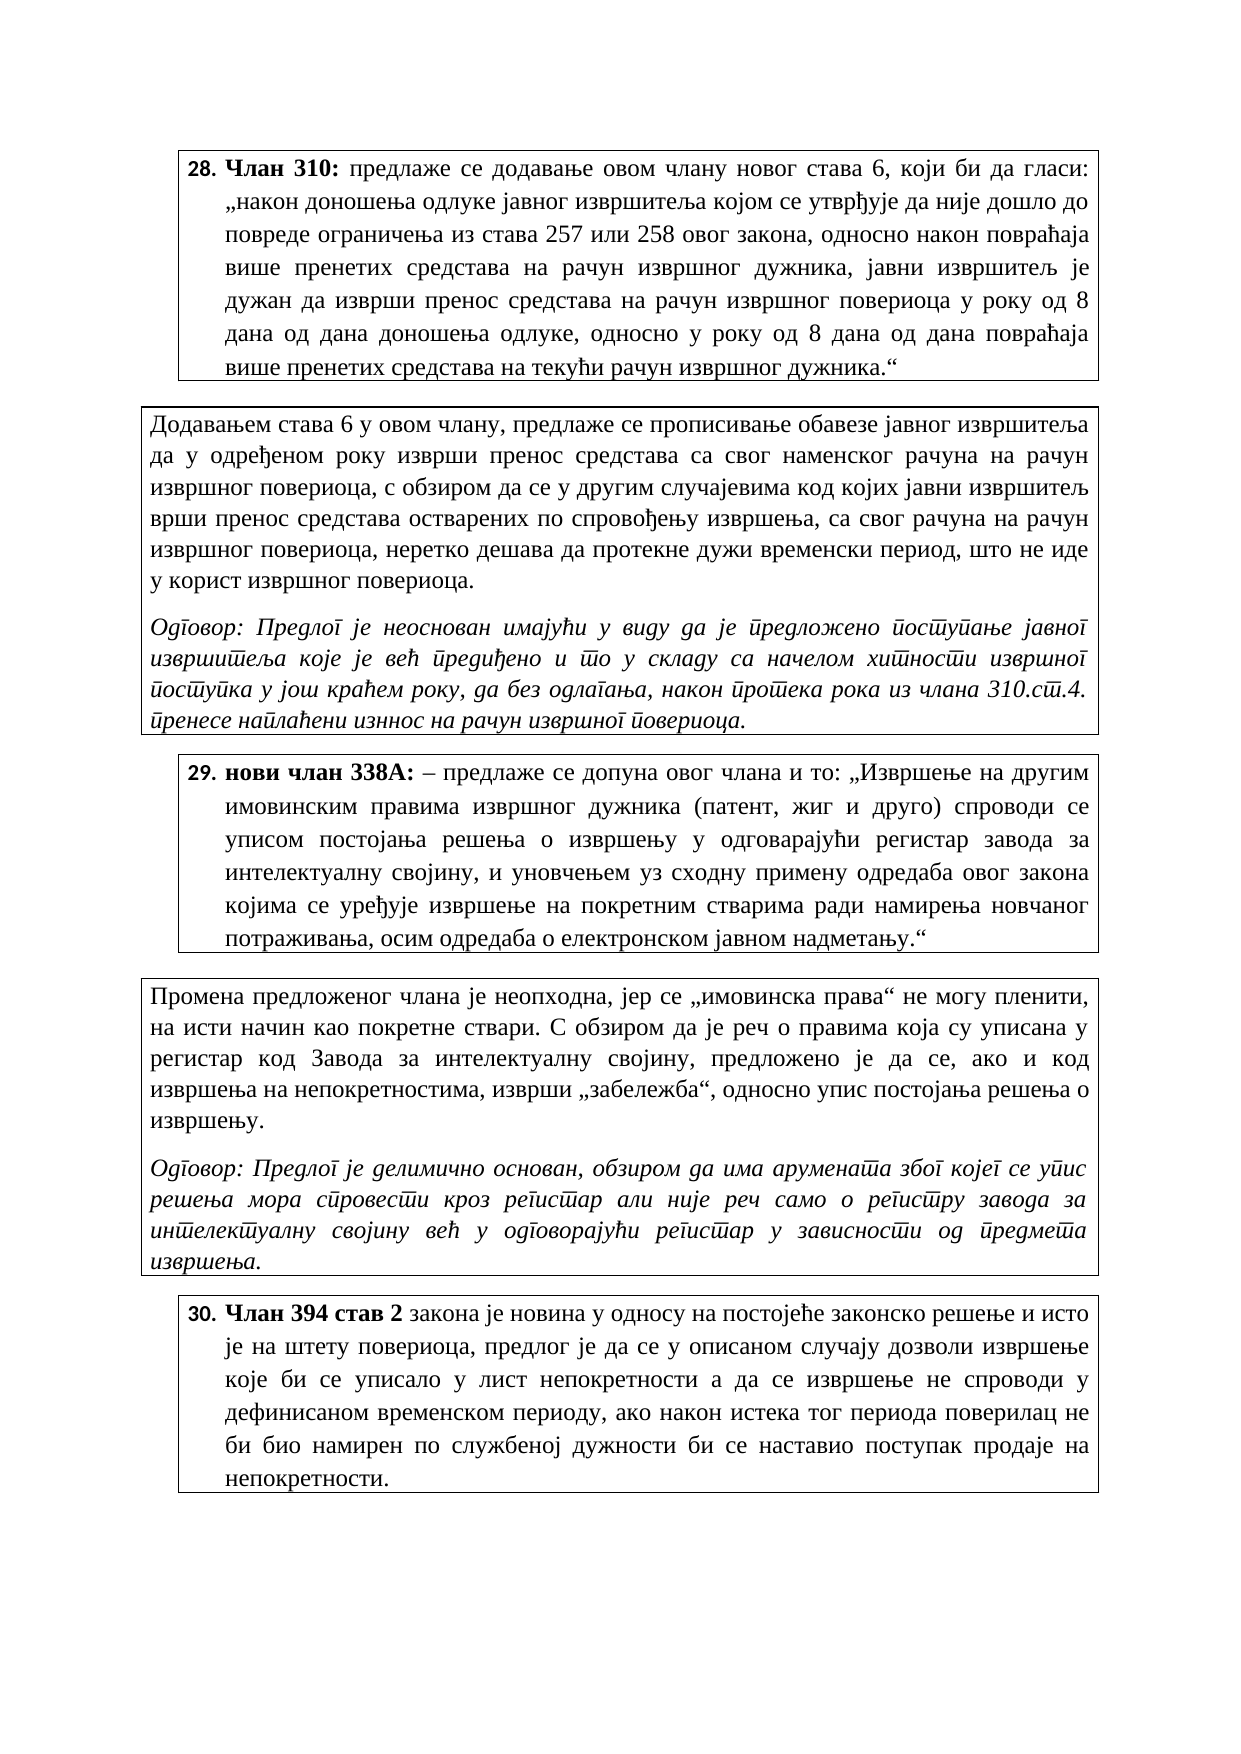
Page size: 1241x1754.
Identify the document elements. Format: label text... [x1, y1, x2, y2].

text Одговор: Предлог је неоснован имајући у виду да је предложено поступање јавног извршитеља које је већ предиђено и то у складу са начелом хитности извршног поступка у још краћем року, да без одлагања, након протека рока из члана 310.ст.4. пренесе наплаћени изннос на рачун извршног повериоца. [142, 609, 1098, 734]
text Одговор: Предлог је делимично основан, обзиром да има арумената због којег се упис решења мора спровести кроз регистар али није реч само о регистру завода за интелектуалну својину већ у одговорајући регистар у зависности од предмета извршења. [142, 1150, 1098, 1275]
list Члан 394 став 2 закона је новина у односу на постојеће законско решење и исто је на штету повериоца, предлог је да се у описаном случају дозволи извршење које би се уписало у лист непокретности а да се извршење не спроводи у дефинисаном временском периоду, ако након истека тог периода поверилац не би био намирен по службеној дужности би се наставио поступак продаје на непокретности. [179, 1296, 1098, 1492]
text Додавањем става 6 у овом члану, предлаже се прописивање обавезе јавног извршитеља да у одређеном року изврши пренос средстава са свог наменског рачуна на рачун извршног повериоца, с обзиром да се у другим случајевима код којих јавни извршитељ врши пренос средстава остварених по спровођењу извршења, са свог рачуна на рачун извршног повериоца, неретко дешава да протекне дужи временски период, што не иде у корист извршног повериоца. [142, 408, 1098, 593]
list нови члан 338А: – предлаже се допуна овог члана и то: „Извршење на другим имовинским правима извршног дужника (патент, жиг и друго) спроводи се уписом постојања решења о извршењу у одговарајући регистар завода за интелектуалну својину, и уновчењем уз сходну примену одредаба овог закона којима се уређује извршење на покретним стварима ради намирења новчаног потраживања, осим одредаба о електронском јавном надметању.“ [179, 755, 1098, 952]
list Члан 310: предлаже се додавање овом члану новог става 6, који би да гласи: „након доношења одлуке јавног извршитеља којом се утврђује да није дошло до повреде ограничења из става 257 или 258 овог закона, односно након повраћаја више пренетих средстава на рачун извршног дужника, јавни извршитељ је дужан да изврши пренос средстава на рачун извршног повериоца у року од 8 дана од дана доношења одлуке, односно у року од 8 дана од дана повраћаја више пренетих средстава на текући рачун извршног дужника.“ [179, 151, 1098, 380]
text Промена предложеног члана је неопходна, јер се „имовинска права“ не могу пленити, на исти начин као покретне ствари. С обзиром да је реч о правима која су уписана у регистар код Завода за интелектуалну својину, предложено је да се, ако и код извршења на непокретностима, изврши „забележба“, односно упис постојања решења о извршењу. [142, 979, 1098, 1134]
